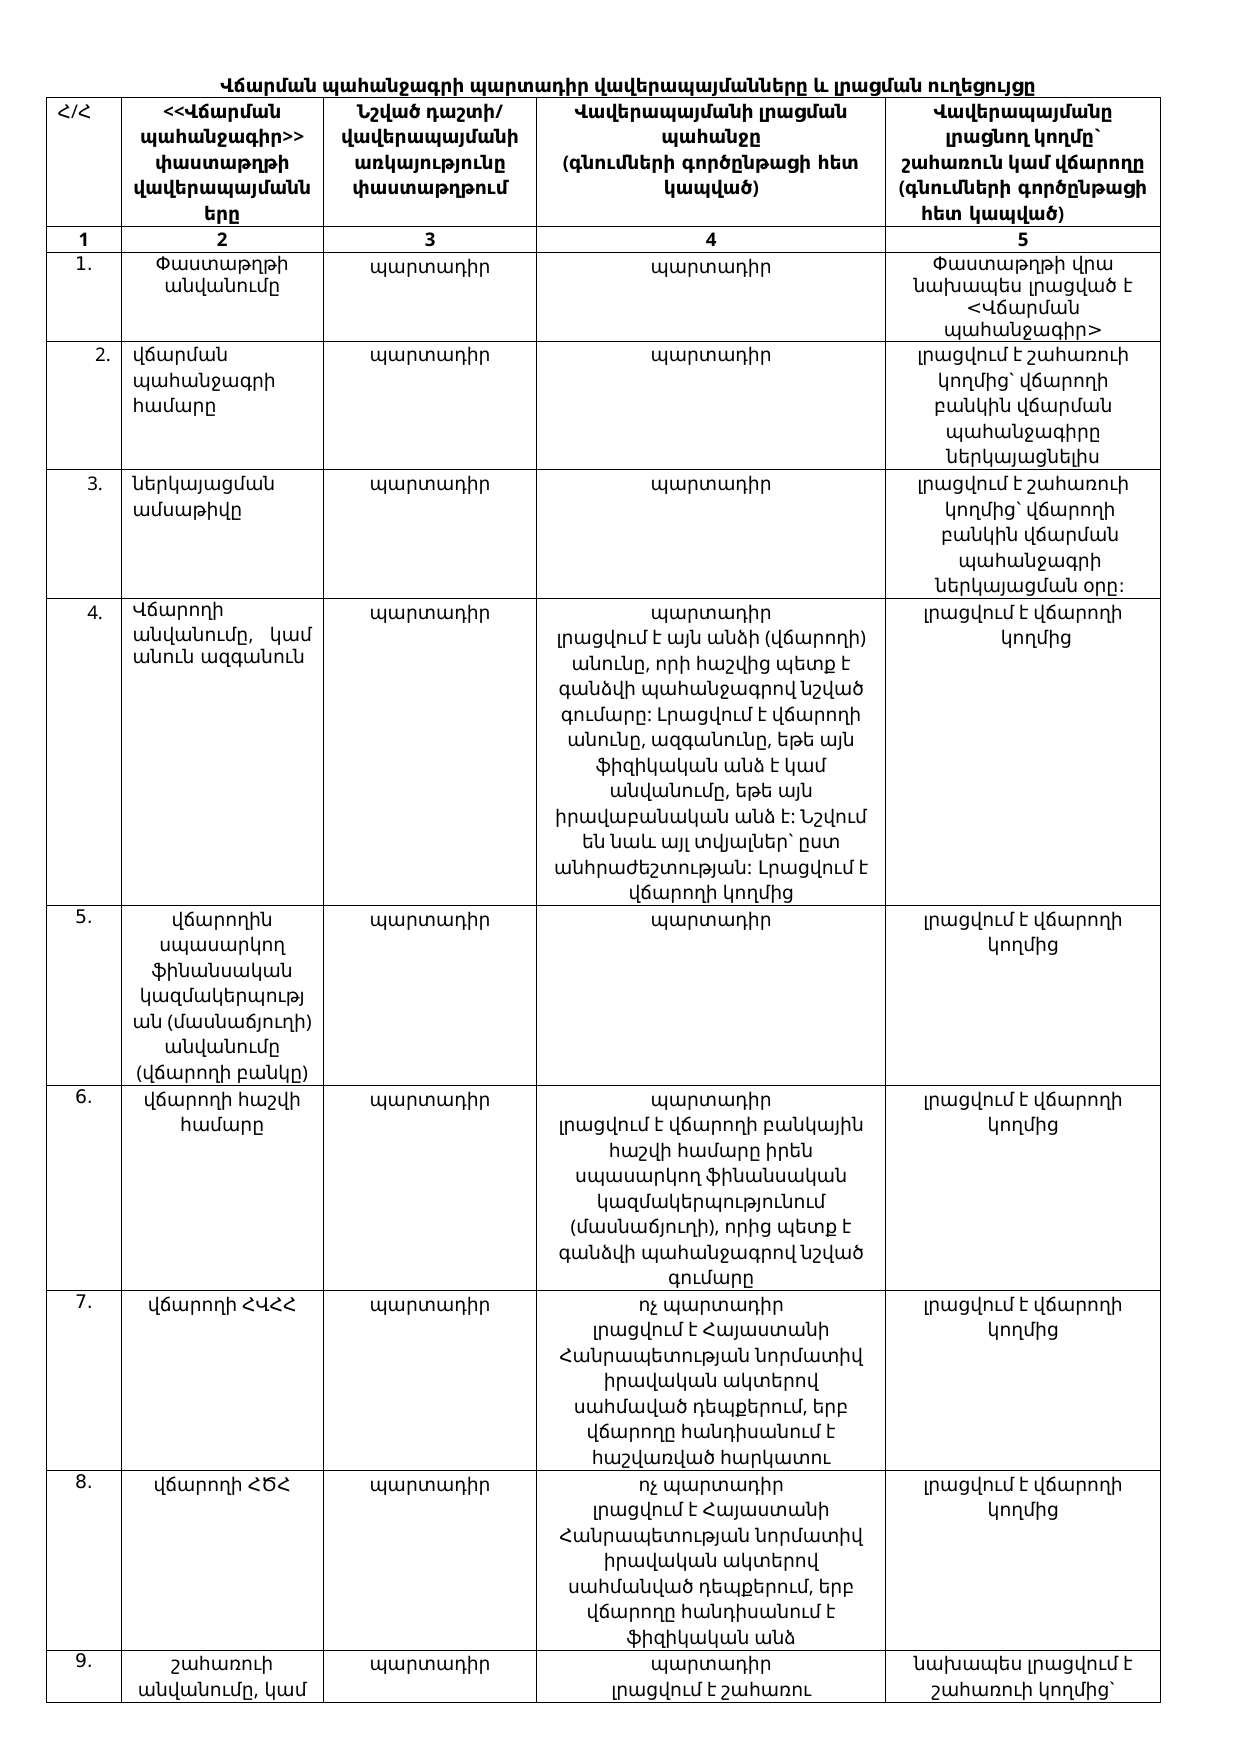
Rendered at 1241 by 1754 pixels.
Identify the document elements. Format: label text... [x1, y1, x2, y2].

table_cell պարտադիր [537, 470, 885, 598]
table_cell պարտադիր [324, 1086, 536, 1290]
table_cell պարտադիր լրացվում է վճարողի բանկային հաշվի համարը իրեն սպասարկող ֆինանսական կազմակերպությունում (մասնաճյուղի), որից պետք է գանձվի պահանջագրով նշված գումարը [537, 1086, 885, 1290]
table_cell պարտադիր [324, 1291, 536, 1470]
table_cell լրացվում է վճարողի կողմից [886, 1086, 1160, 1290]
table_cell պարտադիր [537, 253, 885, 341]
table_cell վճարողի ՀՎՀՀ [122, 1291, 323, 1470]
table_cell ոչ պարտադիր լրացվում է Հայաստանի Հանրապետության նորմատիվ իրավական ակտերով սահմաված դեպքերում, երբ վճարողը հանդիսանում է հաշվառված հարկատու [537, 1291, 885, 1470]
table_cell լրացվում է վճարողի կողմից [886, 906, 1160, 1085]
table_cell 9. [47, 1651, 121, 1702]
table_header Վավերապայմանի լրացման պահանջը (գնումների գործընթացի հետ կապված) [537, 98, 885, 226]
table_header Վավերապայմանը լրացնող կողմը` շահառուն կամ վճարողը (գնումների գործընթացի հետ կապված) [886, 98, 1160, 226]
table_cell պարտադիր [537, 906, 885, 1085]
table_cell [122, 1651, 323, 1702]
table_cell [886, 1651, 1160, 1702]
table_cell լրացվում է շահառուի կողմից` վճարողի բանկին վճարման պահանջագիրը ներկայացնելիս [886, 342, 1160, 469]
table_cell վճարման պահանջագրի համարը [122, 342, 323, 469]
table_cell պարտադիր [324, 906, 536, 1085]
table_cell 2 [122, 227, 323, 252]
table_cell պարտադիր [324, 1471, 536, 1649]
table_cell 5. [47, 906, 121, 1085]
table_cell պարտադիր [324, 599, 536, 905]
table_cell Վճարողի անվանումը, կամ անուն ազգանուն [122, 599, 323, 905]
table_cell [47, 342, 121, 469]
table_cell լրացվում է շահառուի կողմից` վճարողի բանկին վճարման պահանջագրի ներկայացման օրը: [886, 470, 1160, 598]
table_cell 1 [47, 227, 121, 252]
table_cell պարտադիր [324, 253, 536, 341]
table_cell 5 [886, 227, 1160, 252]
text Վճարման պահանջագրի պարտադիր վավերապայմանները և լրացման ուղեցույցը [84, 75, 1171, 97]
table_header Հ/Հ [47, 98, 121, 226]
table_cell Փաստաթղթի անվանումը [122, 253, 323, 341]
table_cell ներկայացման ամսաթիվը [122, 470, 323, 598]
table_cell պարտադիր [324, 1651, 536, 1702]
table_cell 1. [47, 253, 121, 341]
table_cell վճարողի հաշվի համարը [122, 1086, 323, 1290]
table_cell 3 [324, 227, 536, 252]
table_cell [47, 470, 121, 598]
table_cell պարտադիր լրացվում է այն անձի (վճարողի) անունը, որի հաշվից պետք է գանձվի պահանջագրով նշված գումարը: Լրացվում է վճարողի անունը, ազգանունը, եթե այն ֆիզիկական անձ է կամ անվանումը, եթե այն իրավաբանական անձ է: Նշվում են նաև այլ տվյալներ` ըստ անհրաժեշտության: Լրացվում է վճարողի կողմից [537, 599, 885, 905]
table_cell պարտադիր [324, 470, 536, 598]
table_cell [47, 599, 121, 905]
table_cell 4 [537, 227, 885, 252]
table_cell 6. [47, 1086, 121, 1290]
table_cell լրացվում է վճարողի կողմից [886, 1471, 1160, 1649]
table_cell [537, 1651, 885, 1702]
table_cell պարտադիր [537, 342, 885, 469]
table_cell վճարողի ՀԾՀ [122, 1471, 323, 1649]
table_cell Փաստաթղթի վրա նախապես լրացված է <Վճարման պահանջագիր> [886, 253, 1160, 341]
table_cell 8. [47, 1471, 121, 1649]
table_cell ոչ պարտադիր լրացվում է Հայաստանի Հանրապետության նորմատիվ իրավական ակտերով սահմանված դեպքերում, երբ վճարողը հանդիսանում է ֆիզիկական անձ [537, 1471, 885, 1649]
table_header <<Վճարման պահանջագիր>> փաստաթղթի վավերապայմանները [122, 98, 323, 226]
table_cell 7. [47, 1291, 121, 1470]
table_cell լրացվում է վճարողի կողմից [886, 1291, 1160, 1470]
table_header Նշված դաշտի/ վավերապայմանի առկայությունը փաստաթղթում [324, 98, 536, 226]
table_cell պարտադիր [324, 342, 536, 469]
table_cell լրացվում է վճարողի կողմից [886, 599, 1160, 905]
table_cell վճարողին սպասարկող ֆինանսական կազմակերպության (մասնաճյուղի) անվանումը (վճարողի բանկը) [122, 906, 323, 1085]
